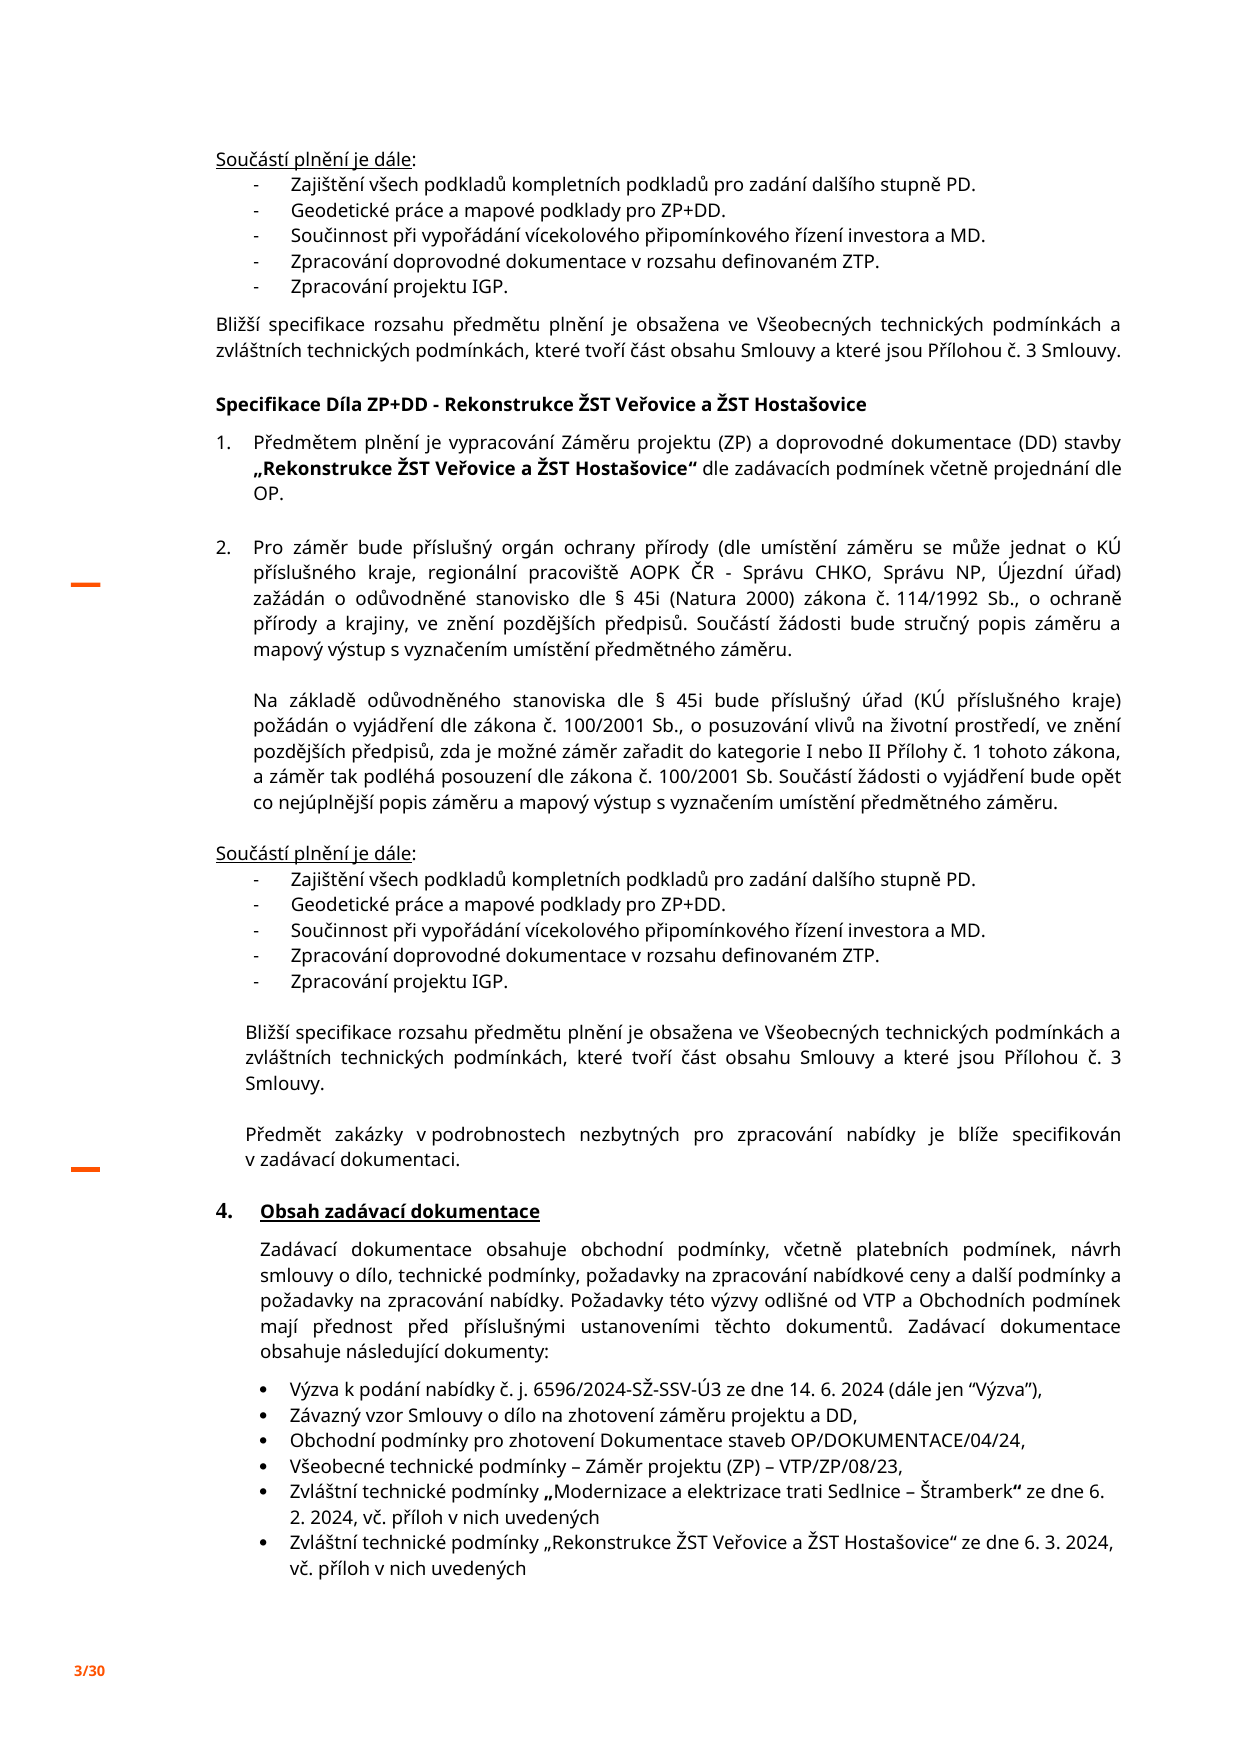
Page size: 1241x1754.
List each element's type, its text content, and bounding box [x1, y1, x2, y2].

text Specifikace Díla ZP+DD - Rekonstrukce ŽST Veřovice a ŽST Hostašovice [216, 388, 1122, 417]
list Zvláštní technické podmínky „Rekonstrukce ŽST Veřovice a ŽST Hostašovice“ ze dne 6. 3. 2024, vč. příloh v nich uvedených [260, 1529, 1122, 1581]
list Výzva k podání nabídky č. j. 6596/2024-SŽ-SSV-Ú3 ze dne 14. 6. 2024 (dále jen “Výzva”), [260, 1376, 1122, 1402]
list Geodetické práce a mapové podklady pro ZP+DD. [253, 891, 1122, 917]
list Zpracování doprovodné dokumentace v rozsahu definovaném ZTP. [253, 942, 1122, 968]
text Bližší specifikace rozsahu předmětu plnění je obsažena ve Všeobecných technických podmínkách a zvláštních technických podmínkách, které tvoří část obsahu Smlouvy a které jsou Přílohou č. 3 Smlouvy. [245, 1019, 1122, 1096]
text Zadávací dokumentace obsahuje obchodní podmínky, včetně platebních podmínek, návrh smlouvy o dílo, technické podmínky, požadavky na zpracování nabídkové ceny a další podmínky a požadavky na zpracování nabídky. Požadavky této výzvy odlišné od VTP a Obchodních podmínek mají přednost před příslušnými ustanoveními těchto dokumentů. Zadávací dokumentace obsahuje následující dokumenty: [260, 1236, 1122, 1364]
list Předmětem plnění je vypracování Záměru projektu (ZP) a doprovodné dokumentace (DD) stavby „Rekonstrukce ŽST Veřovice a ŽST Hostašovice“ dle zadávacích podmínek včetně projednání dle OP. [216, 429, 1122, 506]
text Součástí plnění je dále: [216, 840, 1122, 866]
list Součinnost při vypořádání vícekolového připomínkového řízení investora a MD. [253, 223, 1122, 248]
list Obsah zadávací dokumentace [216, 1197, 1122, 1224]
list Zpracování projektu IGP. [253, 274, 1122, 299]
list Zajištění všech podkladů kompletních podkladů pro zadání dalšího stupně PD. [253, 866, 1122, 891]
list Zpracování doprovodné dokumentace v rozsahu definovaném ZTP. [253, 248, 1122, 274]
text Předmět zakázky v podrobnostech nezbytných pro zpracování nabídky je blíže specifikován v zadávací dokumentaci. [245, 1121, 1122, 1172]
list Všeobecné technické podmínky – Záměr projektu (ZP) – VTP/ZP/08/23, [260, 1453, 1122, 1478]
text Součástí plnění je dále: [216, 146, 1122, 172]
text Bližší specifikace rozsahu předmětu plnění je obsažena ve Všeobecných technických podmínkách a zvláštních technických podmínkách, které tvoří část obsahu Smlouvy a které jsou Přílohou č. 3 Smlouvy. [216, 312, 1122, 363]
list Zvláštní technické podmínky „Modernizace a elektrizace trati Sedlnice – Štramberk“ ze dne 6. 2. 2024, vč. příloh v nich uvedených [260, 1478, 1122, 1529]
list Zpracování projektu IGP. [253, 968, 1122, 993]
list Součinnost při vypořádání vícekolového připomínkového řízení investora a MD. [253, 917, 1122, 942]
list Geodetické práce a mapové podklady pro ZP+DD. [253, 197, 1122, 223]
list Závazný vzor Smlouvy o dílo na zhotovení záměru projektu a DD, [260, 1402, 1122, 1427]
list Pro záměr bude příslušný orgán ochrany přírody (dle umístění záměru se může jednat o KÚ příslušného kraje, regionální pracoviště AOPK ČR - Správu CHKO, Správu NP, Újezdní úřad) zažádán o odůvodněné stanovisko dle § 45i (Natura 2000) zákona č. 114/1992 Sb., o ochraně přírody a krajiny, ve znění pozdějších předpisů. Součástí žádosti bude stručný popis záměru a mapový výstup s vyznačením umístění předmětného záměru. [216, 534, 1122, 662]
list Zajištění všech podkladů kompletních podkladů pro zadání dalšího stupně PD. [253, 172, 1122, 197]
list Obchodní podmínky pro zhotovení Dokumentace staveb OP/DOKUMENTACE/04/24, [260, 1427, 1122, 1453]
list Na základě odůvodněného stanoviska dle § 45i bude příslušný úřad (KÚ příslušného kraje) požádán o vyjádření dle zákona č. 100/2001 Sb., o posuzování vlivů na životní prostředí, ve znění pozdějších předpisů, zda je možné záměr zařadit do kategorie I nebo II Přílohy č. 1 tohoto zákona, a záměr tak podléhá posouzení dle zákona č. 100/2001 Sb. Součástí žádosti o vyjádření bude opět co nejúplnější popis záměru a mapový výstup s vyznačením umístění předmětného záměru. [253, 687, 1122, 815]
